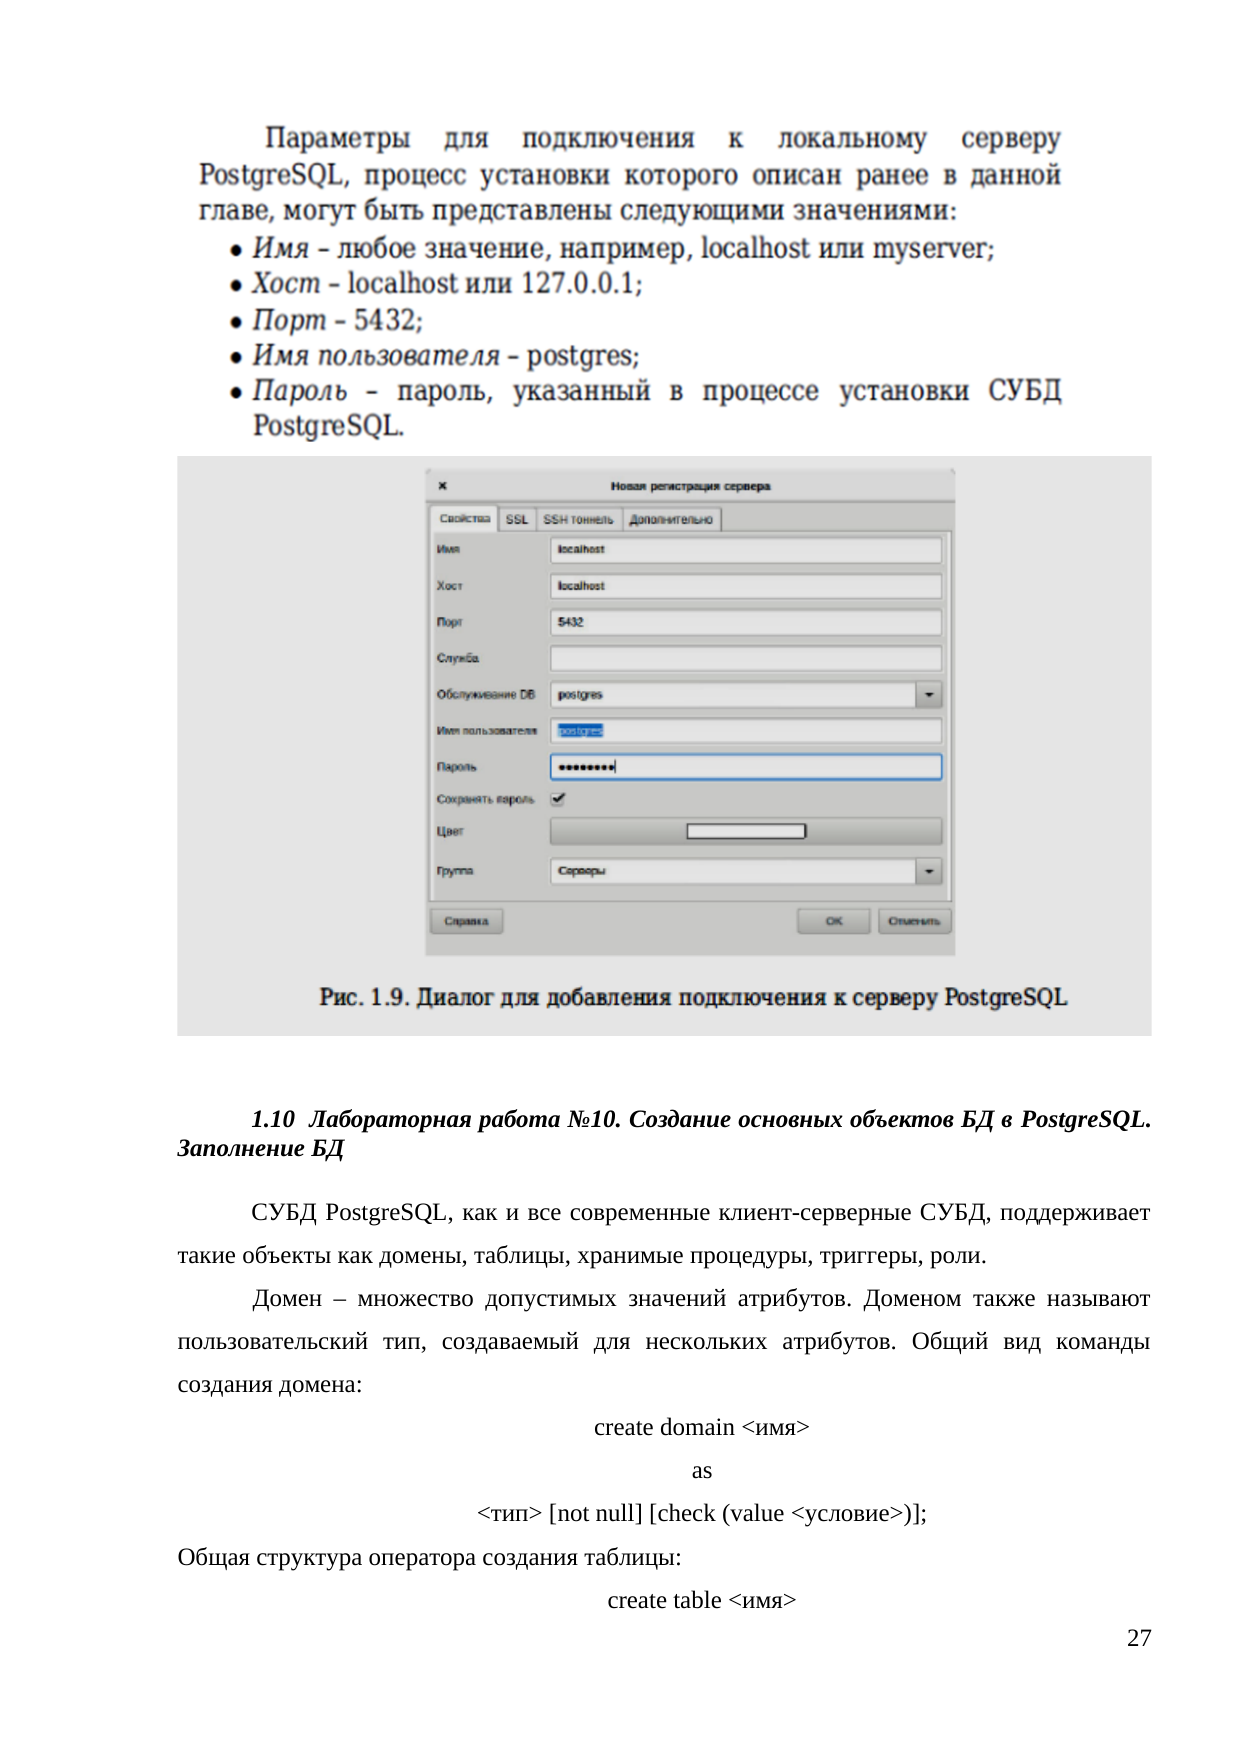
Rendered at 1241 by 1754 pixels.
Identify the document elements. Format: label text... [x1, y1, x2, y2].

text as [177, 1455, 1152, 1484]
text <тип> [not null] [check (value <условие>)]; [177, 1498, 1152, 1527]
subtitle 1.10 Лабораторная работа №10. Создание основных объектов БД в PostgreSQL. Заполнение БД [177, 1104, 1152, 1162]
list СУБД PostgreSQL, как и все современные клиент-серверные СУБД, поддерживает такие объекты как домены, таблицы, хранимые процедуры, триггеры, роли. [177, 1197, 1152, 1268]
picture [177, 118, 1085, 442]
text create table <имя> [177, 1585, 1152, 1613]
text Общая структура оператора создания таблицы: [177, 1542, 1152, 1570]
text Домен – множество допустимых значений атрибутов. Доменом также называют пользовательский тип, создаваемый для нескольких атрибутов. Общий вид команды создания домена: [177, 1283, 1152, 1398]
text create domain <имя> [177, 1412, 1152, 1441]
